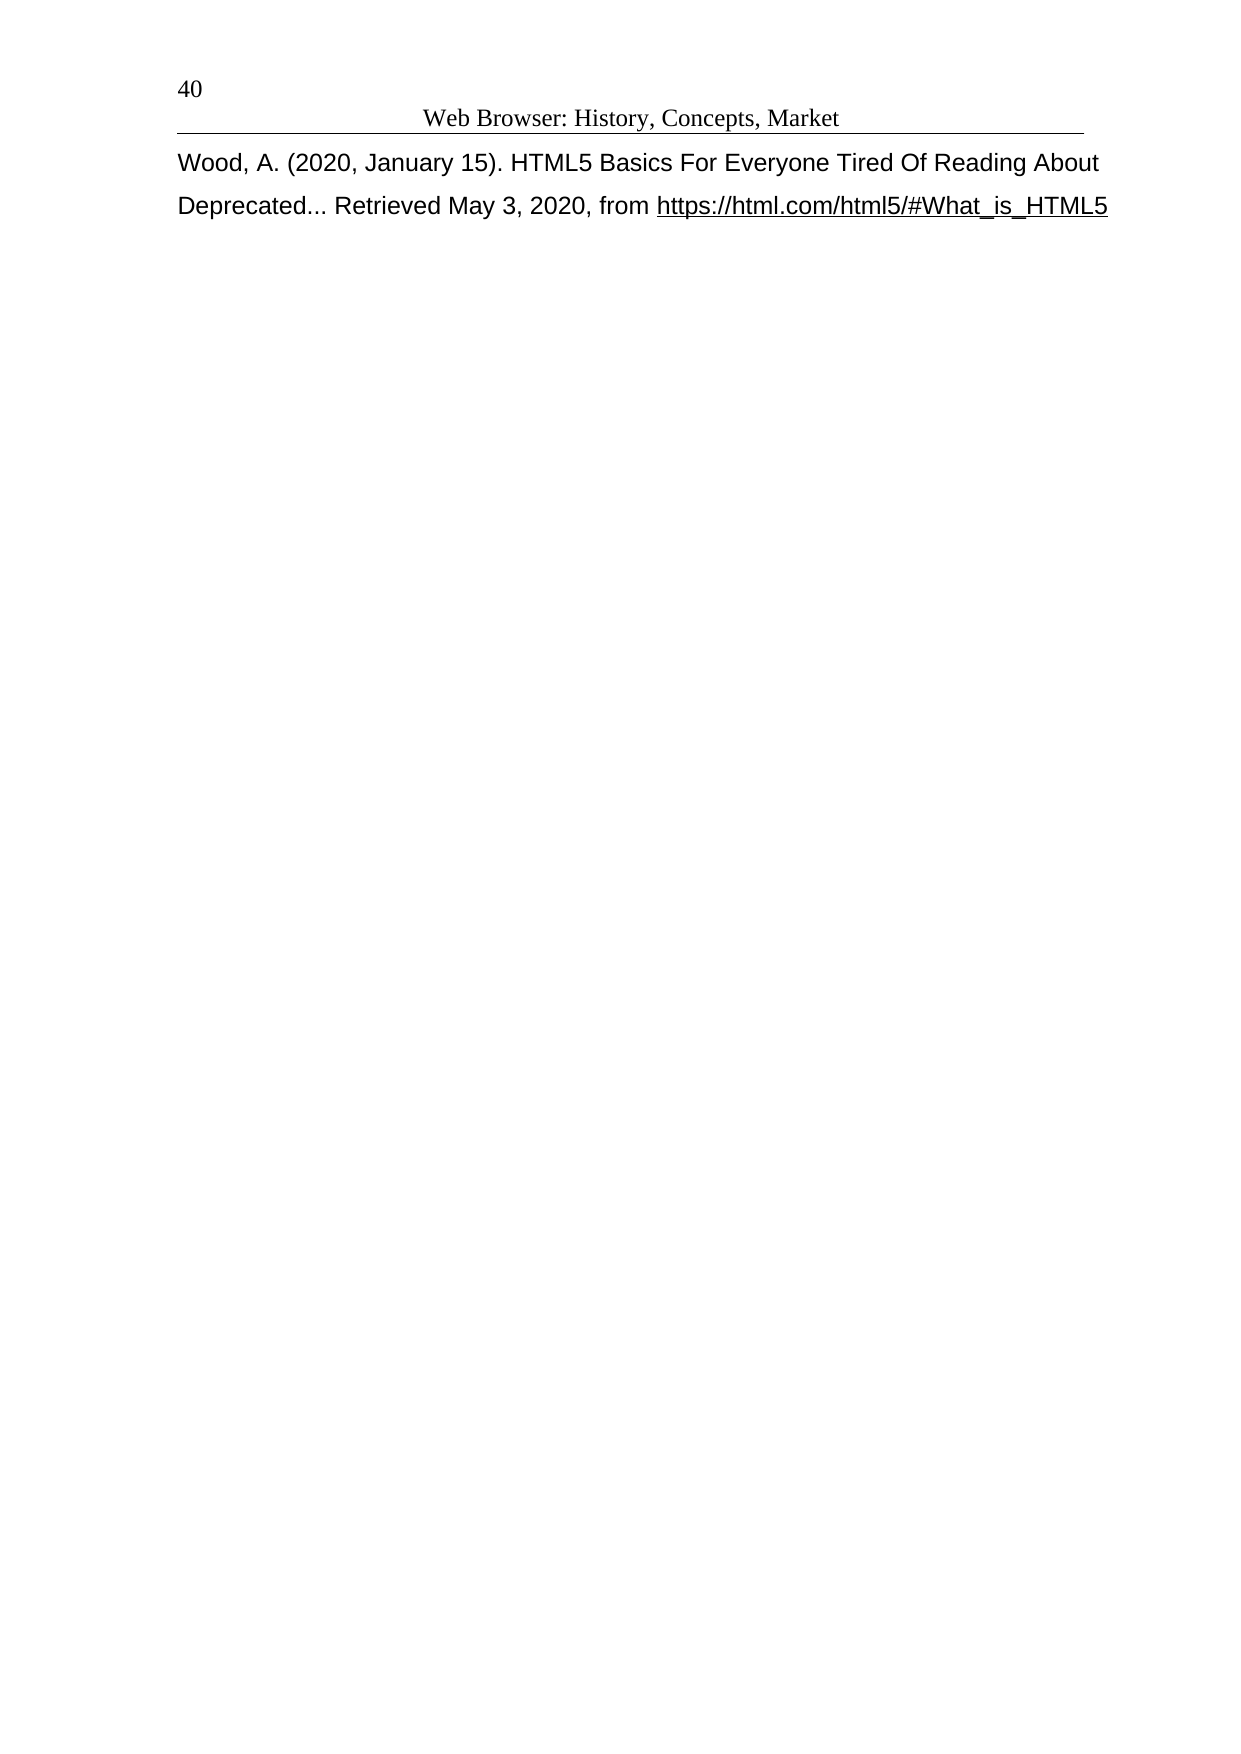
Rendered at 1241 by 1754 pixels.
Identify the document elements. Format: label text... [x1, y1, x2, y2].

text Wood, A. (2020, January 15). HTML5 Basics For Everyone Tired Of Reading About Deprecated... Retrieved May 3, 2020, from https://html.com/html5/#What_is_HTML5 [177, 148, 1122, 219]
